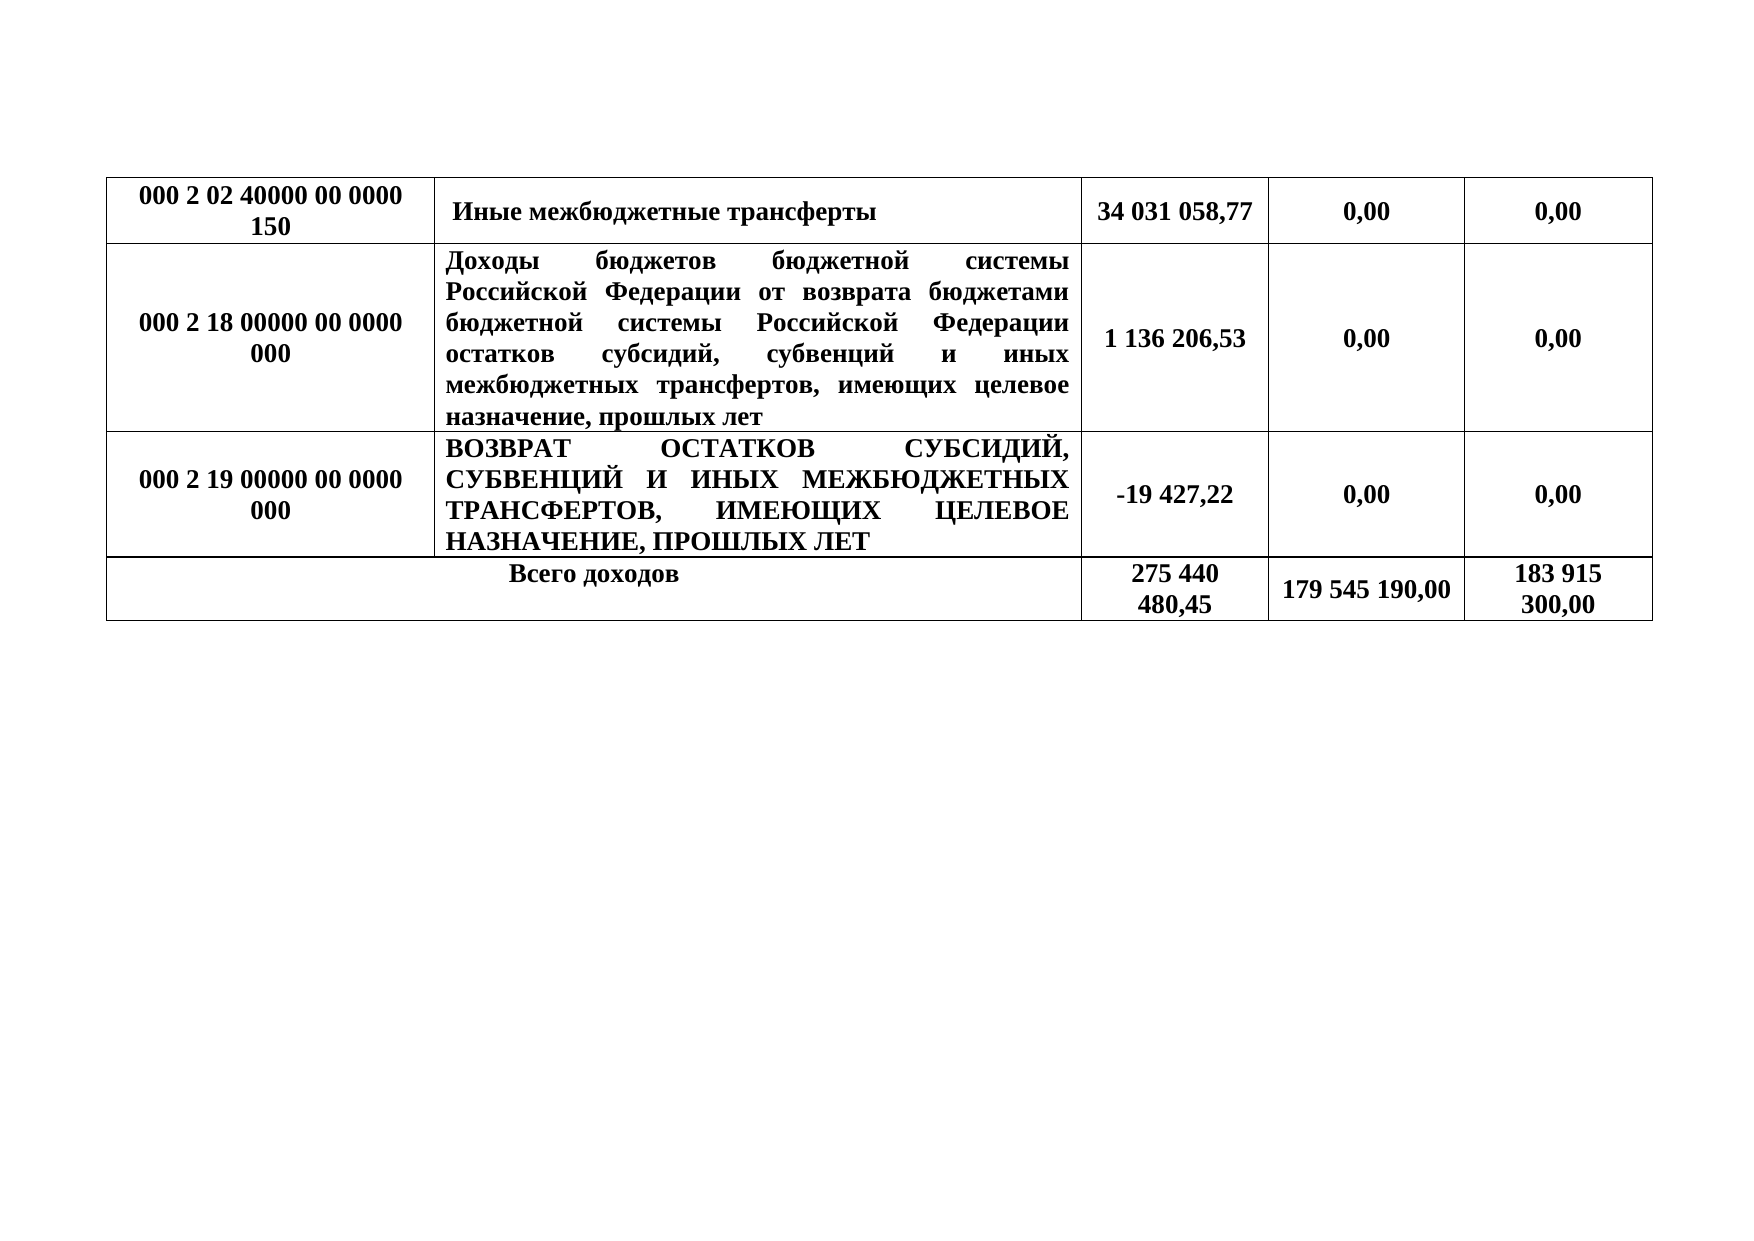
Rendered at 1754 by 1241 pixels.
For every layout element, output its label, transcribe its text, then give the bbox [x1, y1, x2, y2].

table_cell 000 2 18 00000 00 0000 000 [107, 244, 434, 431]
table_cell 34 031 058,77 [1082, 178, 1268, 243]
table_cell 183 915 300,00 [1465, 558, 1652, 620]
table_cell 0,00 [1465, 178, 1652, 243]
table_cell Всего доходов [107, 558, 1081, 620]
table_cell 0,00 [1269, 432, 1464, 556]
table_cell 000 2 19 00000 00 0000 000 [107, 432, 434, 556]
table_cell 0,00 [1465, 244, 1652, 431]
table_cell 000 2 02 40000 00 0000 150 [107, 178, 434, 243]
table_cell Доходы бюджетов бюджетной системы Российской Федерации от возврата бюджетами бюджетной системы Российской Федерации остатков субсидий, субвенций и иных межбюджетных трансфертов, имеющих целевое назначение, прошлых лет [435, 244, 1081, 431]
table_cell 0,00 [1269, 244, 1464, 431]
table_cell Иные межбюджетные трансферты [435, 178, 1081, 243]
table_cell 0,00 [1465, 432, 1652, 556]
table_cell ВОЗВРАТ ОСТАТКОВ СУБСИДИЙ, СУБВЕНЦИЙ И ИНЫХ МЕЖБЮДЖЕТНЫХ ТРАНСФЕРТОВ, ИМЕЮЩИХ ЦЕЛЕВОЕ НАЗНАЧЕНИЕ, ПРОШЛЫХ ЛЕТ [435, 432, 1081, 556]
table_cell 0,00 [1269, 178, 1464, 243]
table_cell 275 440 480,45 [1082, 558, 1268, 620]
table_cell 179 545 190,00 [1269, 558, 1464, 620]
table_cell 1 136 206,53 [1082, 244, 1268, 431]
table_cell -19 427,22 [1082, 432, 1268, 556]
